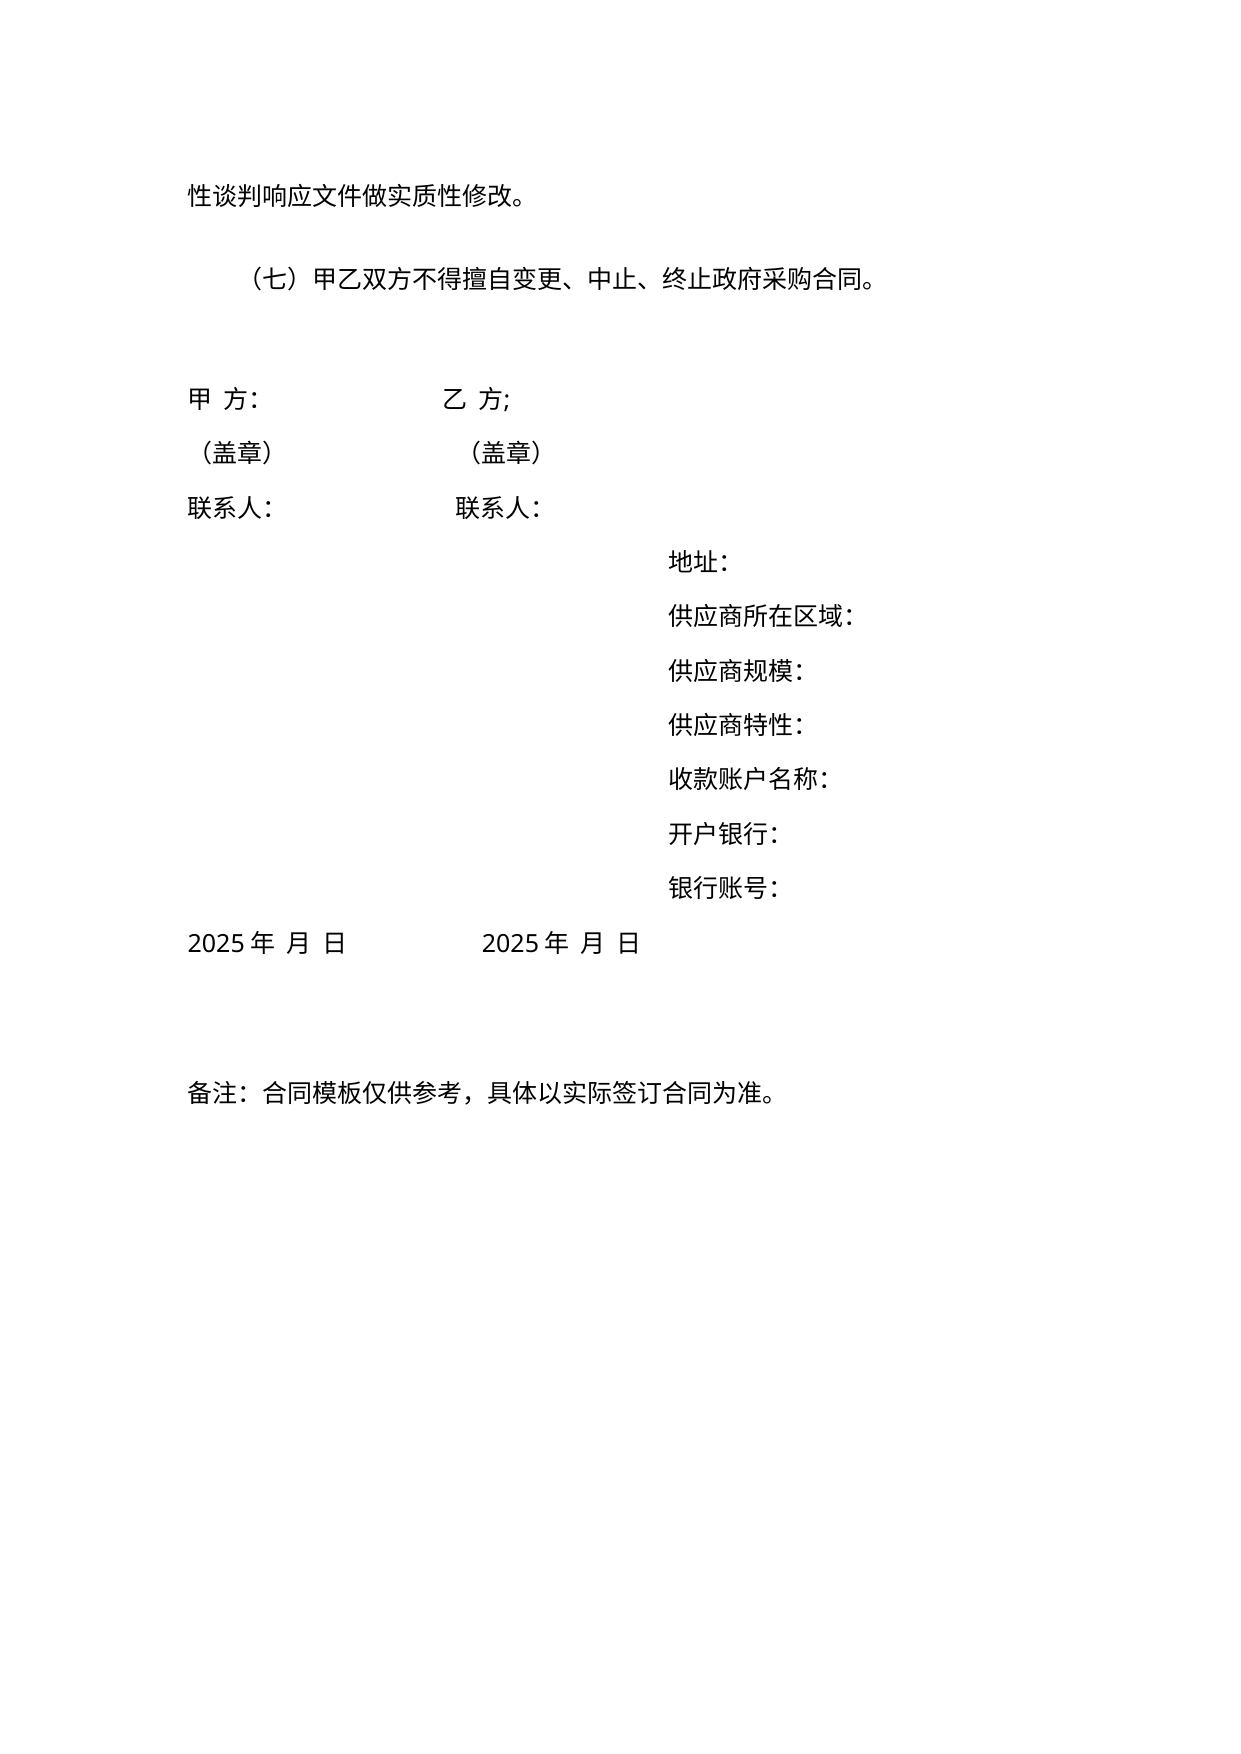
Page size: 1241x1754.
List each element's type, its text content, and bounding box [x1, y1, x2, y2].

text 甲 方： 乙 方; [187, 379, 1053, 416]
text 银行账号： [187, 869, 1053, 905]
text （七）甲乙双方不得擅自变更、中止、终止政府采购合同。 [187, 245, 1053, 310]
text 供应商特性： [187, 706, 1053, 742]
text 联系人： 联系人： [187, 488, 1053, 524]
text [187, 162, 1053, 227]
text 开户银行： [187, 814, 1053, 851]
text 地址： [187, 542, 1053, 579]
text （盖章） （盖章） [187, 434, 1053, 470]
text 供应商规模： [187, 651, 1053, 687]
text 供应商所在区域： [187, 597, 1053, 633]
text 收款账户名称： [187, 760, 1053, 796]
text 2025年 月 日 2025年 月 日 [187, 923, 1053, 959]
text 备注：合同模板仅供参考，具体以实际签订合同为准。 [187, 1059, 1053, 1124]
